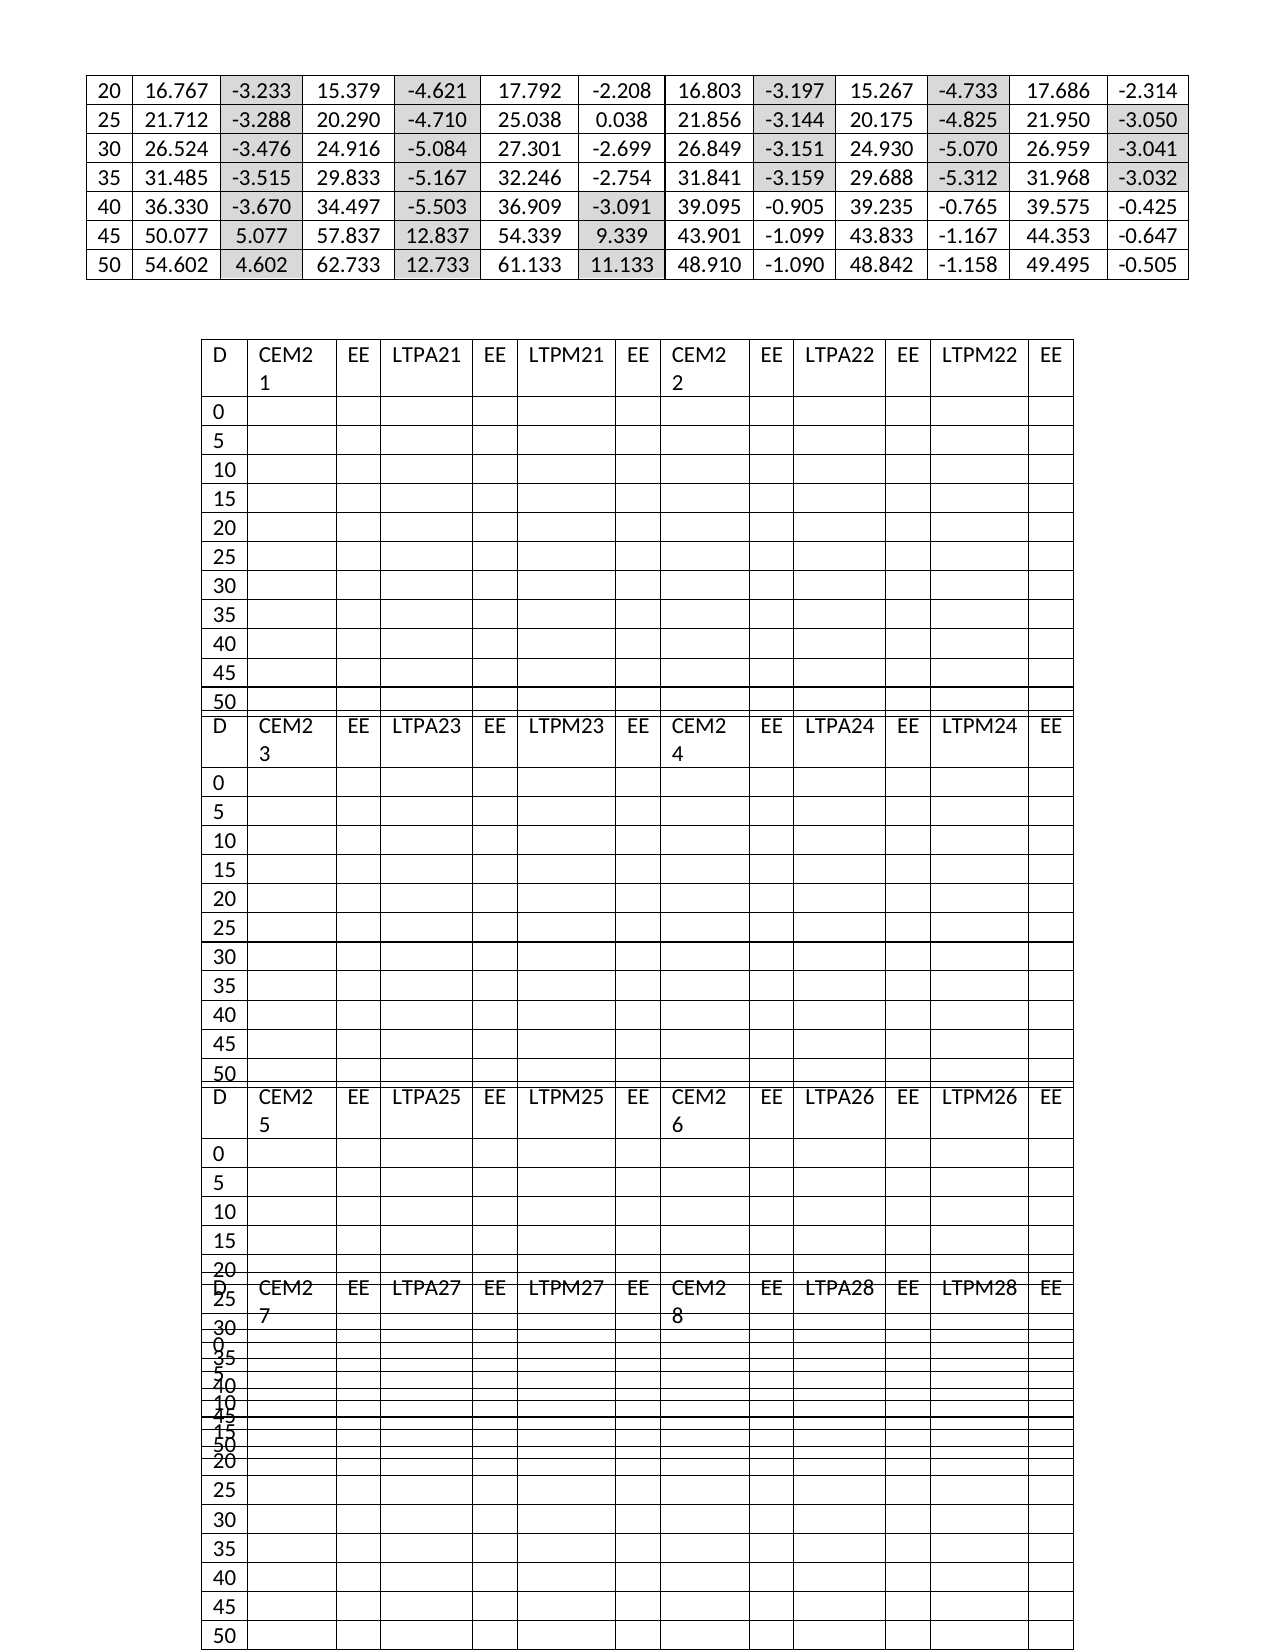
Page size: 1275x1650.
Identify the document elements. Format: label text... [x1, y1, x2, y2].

table_cell [886, 855, 930, 883]
table_cell 15 [202, 1418, 247, 1446]
table_cell [931, 971, 1028, 999]
table_cell [337, 855, 380, 883]
table_cell [616, 600, 660, 628]
table_cell [248, 1563, 336, 1591]
table_cell 24.930 [836, 134, 927, 162]
table_cell -2.754 [579, 163, 664, 191]
table_cell [794, 513, 885, 541]
table_cell [518, 1255, 615, 1272]
table_cell [381, 797, 472, 825]
table_cell [248, 1505, 336, 1533]
table_cell 0 [202, 1139, 247, 1167]
table_cell [931, 513, 1028, 541]
table_cell [661, 397, 749, 425]
table_cell [750, 659, 793, 686]
table_cell 10 [202, 455, 247, 483]
table_cell [661, 1030, 749, 1058]
table_cell [886, 1330, 930, 1358]
table_cell [518, 884, 615, 912]
table_cell [381, 768, 472, 796]
table_cell [616, 797, 660, 825]
table_cell [661, 884, 749, 912]
table_cell [616, 1476, 660, 1504]
table_cell [616, 1359, 660, 1387]
table_header EE [337, 1273, 380, 1329]
table_cell [661, 1563, 749, 1591]
table_cell [886, 768, 930, 796]
table_cell [337, 971, 380, 999]
table_cell 44.353 [1010, 221, 1107, 249]
table_cell [518, 1197, 615, 1225]
table_cell [886, 513, 930, 541]
table_cell [337, 1621, 380, 1649]
table_cell [661, 1226, 749, 1254]
table_cell [794, 1330, 885, 1358]
table_header D [202, 711, 247, 767]
table_cell [750, 600, 793, 628]
table_cell [1029, 1476, 1073, 1504]
table_header LTPA28 [794, 1273, 885, 1329]
table_cell [248, 1447, 336, 1474]
table_cell [1029, 542, 1073, 570]
table_cell [381, 484, 472, 512]
table_cell [794, 943, 885, 970]
table_cell [473, 659, 517, 686]
table_cell [794, 913, 885, 941]
table_cell [518, 768, 615, 796]
table_cell [931, 1139, 1028, 1167]
table_cell [886, 884, 930, 912]
table_cell [473, 1447, 517, 1474]
table_cell [886, 1447, 930, 1474]
table_cell 49.495 [1010, 250, 1107, 278]
table_cell [661, 513, 749, 541]
table_cell [518, 426, 615, 454]
table_cell [931, 397, 1028, 425]
table_cell [794, 1226, 885, 1254]
table_cell [518, 797, 615, 825]
table_cell [337, 426, 380, 454]
table_cell [248, 513, 336, 541]
table_cell [616, 688, 660, 710]
table_cell [381, 1447, 472, 1474]
table_cell [661, 913, 749, 941]
table_cell 16.767 [133, 76, 220, 104]
table_cell [794, 629, 885, 657]
table_cell [886, 629, 930, 657]
table_cell [661, 1139, 749, 1167]
table_cell [886, 1001, 930, 1028]
table_cell [518, 1534, 615, 1562]
table_cell -3.091 [579, 192, 664, 220]
table_cell [931, 826, 1028, 854]
table_cell [1029, 797, 1073, 825]
table_cell [794, 971, 885, 999]
table_cell 0 [202, 397, 247, 425]
table_cell [518, 571, 615, 599]
table_cell 43.901 [666, 221, 753, 249]
table_cell [1029, 768, 1073, 796]
table_header EE [886, 1273, 930, 1329]
table_cell 48.910 [666, 250, 753, 278]
table_cell [750, 1389, 793, 1416]
table_cell [616, 1534, 660, 1562]
table_cell 9.339 [579, 221, 664, 249]
table_cell [473, 1139, 517, 1167]
table_header LTPM25 [518, 1082, 615, 1138]
table_cell 25 [87, 105, 132, 133]
table_cell 15.267 [836, 76, 927, 104]
table_cell [381, 1001, 472, 1028]
table_cell [661, 600, 749, 628]
table_cell [886, 1418, 930, 1446]
table_cell [337, 659, 380, 686]
table_cell [381, 1226, 472, 1254]
table_cell [518, 1030, 615, 1058]
table_cell [931, 1226, 1028, 1254]
table_cell [518, 1330, 615, 1358]
table_cell [337, 1359, 380, 1387]
table_cell 36.330 [133, 192, 220, 220]
table_cell [381, 1030, 472, 1058]
table_cell [750, 1139, 793, 1167]
table_cell [473, 1389, 517, 1416]
table_cell [794, 484, 885, 512]
table_cell [473, 1030, 517, 1058]
table_cell [1029, 1197, 1073, 1225]
table_cell 25 [202, 542, 247, 570]
table_cell [886, 426, 930, 454]
table_cell [661, 855, 749, 883]
table_cell [248, 1255, 336, 1272]
table_header CEM22 [661, 340, 749, 396]
table_cell [1029, 659, 1073, 686]
table_cell [248, 1059, 336, 1081]
table_cell [661, 688, 749, 710]
table_cell [661, 1359, 749, 1387]
table_cell -3.288 [221, 105, 302, 133]
table_cell 20 [202, 513, 247, 541]
table_cell [1029, 913, 1073, 941]
table_cell [616, 855, 660, 883]
table_cell [518, 629, 615, 657]
table_cell [248, 1476, 336, 1504]
table_cell 61.133 [481, 250, 578, 278]
table_cell [750, 397, 793, 425]
table_header LTPM22 [931, 340, 1028, 396]
table_cell -3.151 [754, 134, 835, 162]
table_cell [661, 1418, 749, 1446]
table_cell 15 [202, 1226, 247, 1254]
table_cell -0.425 [1108, 192, 1188, 220]
table_cell [886, 1534, 930, 1562]
table_cell [794, 1534, 885, 1562]
table_cell 12.733 [395, 250, 480, 278]
table_cell [473, 542, 517, 570]
table_cell [661, 1059, 749, 1081]
table_cell [616, 659, 660, 686]
table_cell [661, 542, 749, 570]
table_cell [886, 484, 930, 512]
table_cell [931, 1505, 1028, 1533]
table_cell 30 [202, 943, 247, 970]
table_cell [518, 943, 615, 970]
table_cell [473, 1168, 517, 1196]
table_cell [750, 855, 793, 883]
table_cell [886, 659, 930, 686]
table_cell [473, 855, 517, 883]
table_cell [661, 426, 749, 454]
table_cell [518, 542, 615, 570]
table_cell [886, 913, 930, 941]
table_cell [661, 797, 749, 825]
table_cell [794, 1389, 885, 1416]
table_cell [337, 542, 380, 570]
table_cell [473, 1592, 517, 1620]
table_header LTPA25 [381, 1082, 472, 1138]
table_cell [794, 571, 885, 599]
table_cell [248, 542, 336, 570]
table_cell [337, 826, 380, 854]
table_cell [248, 571, 336, 599]
table_header EE [473, 1082, 517, 1138]
table_cell [661, 1447, 749, 1474]
table_header CEM25 [248, 1082, 336, 1138]
table_cell [248, 1197, 336, 1225]
table_cell [248, 629, 336, 657]
table_cell [1029, 943, 1073, 970]
table_cell [931, 600, 1028, 628]
table_cell 50 [202, 1059, 247, 1081]
table_cell 20 [87, 76, 132, 104]
table_cell [473, 629, 517, 657]
table_header LTPA21 [381, 340, 472, 396]
table_cell 50.077 [133, 221, 220, 249]
table_header CEM26 [661, 1082, 749, 1138]
table_cell [750, 426, 793, 454]
table_cell [750, 484, 793, 512]
table_cell [750, 1359, 793, 1387]
table_cell [518, 1447, 615, 1474]
table_cell [337, 688, 380, 710]
table_cell 0 [202, 1330, 247, 1358]
table_cell [381, 600, 472, 628]
table_cell [518, 484, 615, 512]
table_cell [248, 688, 336, 710]
table_cell [473, 943, 517, 970]
table_cell [616, 1563, 660, 1591]
table_cell [1029, 1389, 1073, 1416]
table_cell [931, 629, 1028, 657]
table_cell [1029, 1418, 1073, 1446]
table_cell [337, 484, 380, 512]
table_cell [931, 1476, 1028, 1504]
table_cell [1029, 1359, 1073, 1387]
table_cell [1029, 971, 1073, 999]
table_cell [248, 600, 336, 628]
table_header EE [616, 711, 660, 767]
table_cell [794, 1592, 885, 1620]
table_cell [473, 884, 517, 912]
table_cell 0.038 [579, 105, 664, 133]
table_cell 25.038 [481, 105, 578, 133]
table_cell [616, 1030, 660, 1058]
table_cell 15 [202, 855, 247, 883]
table_cell [931, 455, 1028, 483]
table_cell [616, 629, 660, 657]
table_header LTPA23 [381, 711, 472, 767]
table_cell [337, 1168, 380, 1196]
table_cell [616, 884, 660, 912]
table_cell [518, 600, 615, 628]
table_cell [473, 971, 517, 999]
table_cell [886, 943, 930, 970]
table_cell [661, 768, 749, 796]
table_cell [750, 1621, 793, 1649]
table_cell [794, 1001, 885, 1028]
table_cell [337, 1447, 380, 1474]
table_cell [661, 1621, 749, 1649]
table_cell [473, 1359, 517, 1387]
table_cell [794, 797, 885, 825]
table_cell [473, 397, 517, 425]
table_header EE [616, 1273, 660, 1329]
table_cell [750, 455, 793, 483]
table_cell [661, 484, 749, 512]
table_cell 5 [202, 797, 247, 825]
table_cell [473, 455, 517, 483]
table_cell [931, 1389, 1028, 1416]
table_cell [473, 484, 517, 512]
table_cell 50 [202, 1621, 247, 1649]
table_cell [616, 1168, 660, 1196]
table_cell [661, 1389, 749, 1416]
table_cell [518, 397, 615, 425]
table_cell [518, 1359, 615, 1387]
table_cell [381, 855, 472, 883]
table_cell [794, 600, 885, 628]
table_cell [1029, 1030, 1073, 1058]
table_header LTPM24 [931, 711, 1028, 767]
table_cell [616, 397, 660, 425]
table_cell [931, 659, 1028, 686]
table_cell [661, 455, 749, 483]
table_cell 31.841 [666, 163, 753, 191]
table_cell [931, 1534, 1028, 1562]
table_cell [931, 884, 1028, 912]
table_cell [1029, 1563, 1073, 1591]
table_header LTPM27 [518, 1273, 615, 1329]
table_cell [337, 1255, 380, 1272]
table_cell [616, 1418, 660, 1446]
table_cell [661, 1255, 749, 1272]
table_cell [1029, 484, 1073, 512]
table_cell [794, 1621, 885, 1649]
table_cell [337, 397, 380, 425]
table_cell [616, 513, 660, 541]
table_cell [616, 971, 660, 999]
table_cell [931, 768, 1028, 796]
table_cell [473, 1059, 517, 1081]
table_cell [337, 455, 380, 483]
table_header EE [1029, 711, 1073, 767]
table_cell [616, 1226, 660, 1254]
table_cell [931, 913, 1028, 941]
table_cell [1029, 600, 1073, 628]
table_cell [750, 1001, 793, 1028]
table_cell 30 [202, 571, 247, 599]
table_cell 21.950 [1010, 105, 1107, 133]
table_cell [473, 1226, 517, 1254]
table_cell [616, 768, 660, 796]
table_cell [248, 971, 336, 999]
table_cell 39.235 [836, 192, 927, 220]
table_header EE [750, 340, 793, 396]
table_cell [248, 1030, 336, 1058]
table_cell [337, 797, 380, 825]
table_cell 31.968 [1010, 163, 1107, 191]
table_cell [337, 1001, 380, 1028]
table_cell 25 [202, 1476, 247, 1504]
table_cell [473, 797, 517, 825]
table_cell 40 [202, 1563, 247, 1591]
table_cell [381, 971, 472, 999]
table_cell [337, 768, 380, 796]
table_cell 57.837 [303, 221, 394, 249]
table_cell 24.916 [303, 134, 394, 162]
table_cell 10 [202, 1389, 247, 1416]
table_cell [616, 455, 660, 483]
table_cell 20.290 [303, 105, 394, 133]
table_cell [931, 1030, 1028, 1058]
table_cell [518, 1059, 615, 1081]
table_cell [248, 1168, 336, 1196]
table_cell -4.621 [395, 76, 480, 104]
table_cell -3.233 [221, 76, 302, 104]
table_header EE [473, 711, 517, 767]
table_cell [248, 768, 336, 796]
table_cell 29.688 [836, 163, 927, 191]
table_cell [518, 1505, 615, 1533]
table_cell [886, 1168, 930, 1196]
table_cell -3.050 [1108, 105, 1188, 133]
table_cell [661, 1476, 749, 1504]
table_header EE [1029, 340, 1073, 396]
table_cell [1029, 884, 1073, 912]
table_cell 54.602 [133, 250, 220, 278]
table_header D [202, 1273, 247, 1329]
table_cell [750, 1030, 793, 1058]
table_cell [381, 1059, 472, 1081]
table_cell [794, 688, 885, 710]
table_cell -2.699 [579, 134, 664, 162]
table_cell [1029, 1139, 1073, 1167]
table_cell [750, 1505, 793, 1533]
table_header EE [886, 711, 930, 767]
table_cell [381, 426, 472, 454]
table_cell [248, 826, 336, 854]
table_cell [381, 397, 472, 425]
table_cell -5.312 [928, 163, 1009, 191]
table_cell [337, 1197, 380, 1225]
table_cell 27.301 [481, 134, 578, 162]
table_cell -3.670 [221, 192, 302, 220]
table_cell [518, 1389, 615, 1416]
table_cell [886, 1563, 930, 1591]
table_cell 16.803 [666, 76, 753, 104]
table_cell [381, 629, 472, 657]
table_cell [794, 768, 885, 796]
table_cell -3.197 [754, 76, 835, 104]
table_cell [1029, 855, 1073, 883]
table_cell 5 [202, 1168, 247, 1196]
table_header LTPA22 [794, 340, 885, 396]
table_cell [616, 1592, 660, 1620]
table_cell [473, 768, 517, 796]
table_cell [794, 542, 885, 570]
table_header EE [886, 340, 930, 396]
table_cell 20 [202, 1447, 247, 1474]
table_cell -0.765 [928, 192, 1009, 220]
table_cell [616, 943, 660, 970]
table_cell [337, 1592, 380, 1620]
table_cell [337, 1226, 380, 1254]
table_cell [616, 1197, 660, 1225]
table_cell [750, 943, 793, 970]
table_cell [886, 797, 930, 825]
table_cell [381, 1476, 472, 1504]
table_cell [616, 484, 660, 512]
table_cell 43.833 [836, 221, 927, 249]
table_cell [750, 571, 793, 599]
table_cell [931, 426, 1028, 454]
table_cell [337, 571, 380, 599]
table_cell -3.159 [754, 163, 835, 191]
table_cell [886, 1059, 930, 1081]
table_cell [381, 884, 472, 912]
table_cell [337, 1476, 380, 1504]
table_cell [518, 1476, 615, 1504]
table_cell 20 [202, 1255, 247, 1272]
table_cell [886, 1359, 930, 1387]
table_cell [381, 913, 472, 941]
table_cell [661, 659, 749, 686]
table_cell [473, 1476, 517, 1504]
table_cell [248, 1418, 336, 1446]
table_cell -3.041 [1108, 134, 1188, 162]
table_cell [248, 1592, 336, 1620]
table_cell [381, 1168, 472, 1196]
table_cell [931, 943, 1028, 970]
table_cell [886, 1476, 930, 1504]
table_cell [794, 1359, 885, 1387]
table_header EE [886, 1082, 930, 1138]
table_cell [794, 1030, 885, 1058]
table_cell [931, 1330, 1028, 1358]
table_cell 12.837 [395, 221, 480, 249]
table_cell [1029, 426, 1073, 454]
table_cell [794, 1197, 885, 1225]
table_cell [616, 571, 660, 599]
table_cell [661, 1168, 749, 1196]
table_cell [931, 1001, 1028, 1028]
table_cell [473, 1001, 517, 1028]
table_cell -3.032 [1108, 163, 1188, 191]
table_cell 15.379 [303, 76, 394, 104]
table_cell [794, 1255, 885, 1272]
table_cell [794, 1476, 885, 1504]
table_cell [248, 1534, 336, 1562]
table_header EE [1029, 1082, 1073, 1138]
table_cell 30 [87, 134, 132, 162]
table_cell [248, 484, 336, 512]
table_cell 50 [202, 688, 247, 710]
table_cell [248, 1621, 336, 1649]
table_header CEM21 [248, 340, 336, 396]
table_cell [518, 855, 615, 883]
table_cell [931, 1197, 1028, 1225]
table_cell [1029, 1330, 1073, 1358]
table_cell [750, 1059, 793, 1081]
table_cell [248, 659, 336, 686]
table_cell 4.602 [221, 250, 302, 278]
table_cell -5.070 [928, 134, 1009, 162]
table_header D [202, 340, 247, 396]
table_cell 54.339 [481, 221, 578, 249]
table_cell [616, 1621, 660, 1649]
table_cell [794, 1505, 885, 1533]
table_cell [886, 571, 930, 599]
table_cell [1029, 1255, 1073, 1272]
table_header EE [337, 340, 380, 396]
table_cell [381, 1330, 472, 1358]
table_cell [473, 1505, 517, 1533]
table_cell [931, 797, 1028, 825]
table_cell [750, 884, 793, 912]
table_cell [661, 1505, 749, 1533]
table_cell [886, 1505, 930, 1533]
table_cell [473, 426, 517, 454]
table_cell [381, 826, 472, 854]
table_cell -5.084 [395, 134, 480, 162]
table_cell [518, 1001, 615, 1028]
table_cell [931, 1592, 1028, 1620]
table_cell [337, 1505, 380, 1533]
table_cell [616, 913, 660, 941]
table_cell [616, 1330, 660, 1358]
table_cell [518, 971, 615, 999]
table_cell 50 [87, 250, 132, 278]
table_cell [886, 971, 930, 999]
table_cell 15 [202, 484, 247, 512]
table_cell [750, 1226, 793, 1254]
table_cell -0.505 [1108, 250, 1188, 278]
table_cell [750, 1447, 793, 1474]
table_cell [931, 1563, 1028, 1591]
table_cell [518, 1621, 615, 1649]
table_header EE [616, 1082, 660, 1138]
table_cell 20.175 [836, 105, 927, 133]
table_cell [518, 913, 615, 941]
table_cell [248, 943, 336, 970]
table_cell [931, 1621, 1028, 1649]
table_cell 35 [202, 971, 247, 999]
table_cell [794, 455, 885, 483]
table_cell [381, 1197, 472, 1225]
table_cell [248, 855, 336, 883]
table_cell [381, 1418, 472, 1446]
table_cell [248, 1330, 336, 1358]
table_header LTPM21 [518, 340, 615, 396]
table_cell [794, 397, 885, 425]
table_cell 35 [202, 1534, 247, 1562]
table_cell [1029, 1447, 1073, 1474]
table_cell [337, 1534, 380, 1562]
table_cell [886, 1621, 930, 1649]
table_cell 30 [202, 1505, 247, 1533]
table_cell [1029, 1505, 1073, 1533]
table_cell [616, 1447, 660, 1474]
table_cell [337, 884, 380, 912]
table_cell 39.095 [666, 192, 753, 220]
table_cell [337, 1059, 380, 1081]
table_cell [518, 659, 615, 686]
table_cell [381, 1621, 472, 1649]
table_cell [661, 1534, 749, 1562]
table_cell 48.842 [836, 250, 927, 278]
table_cell -3.515 [221, 163, 302, 191]
table_cell [1029, 513, 1073, 541]
table_cell 17.792 [481, 76, 578, 104]
table_cell 32.246 [481, 163, 578, 191]
table_cell [381, 455, 472, 483]
table_cell [750, 797, 793, 825]
table_cell [661, 971, 749, 999]
table_cell [661, 1330, 749, 1358]
table_cell [473, 1621, 517, 1649]
table_cell [931, 1418, 1028, 1446]
table_cell [931, 542, 1028, 570]
table_cell [1029, 1621, 1073, 1649]
table_cell -0.905 [754, 192, 835, 220]
table_cell [886, 1030, 930, 1058]
table_cell [794, 1139, 885, 1167]
table_header EE [1029, 1273, 1073, 1329]
table_cell 10 [202, 826, 247, 854]
table_cell [750, 1563, 793, 1591]
table_cell [337, 629, 380, 657]
table_cell -5.167 [395, 163, 480, 191]
table_cell [248, 797, 336, 825]
table_cell [661, 571, 749, 599]
table_cell [473, 913, 517, 941]
table_cell [750, 1168, 793, 1196]
table_cell [750, 1418, 793, 1446]
table_cell [248, 455, 336, 483]
table_cell 40 [202, 629, 247, 657]
table_cell [616, 1139, 660, 1167]
table_cell 45 [202, 1030, 247, 1058]
table_cell [661, 1197, 749, 1225]
table_cell [750, 1197, 793, 1225]
table_header EE [337, 1082, 380, 1138]
table_cell [248, 426, 336, 454]
table_cell [337, 943, 380, 970]
table_header EE [473, 340, 517, 396]
table_cell [616, 826, 660, 854]
table_cell [473, 1418, 517, 1446]
table_cell [886, 1226, 930, 1254]
table_cell [661, 1001, 749, 1028]
table_cell [750, 1476, 793, 1504]
table_header EE [473, 1273, 517, 1329]
table_header LTPA24 [794, 711, 885, 767]
table_cell [794, 1168, 885, 1196]
table_cell [750, 1330, 793, 1358]
table_cell [886, 1139, 930, 1167]
table_cell [381, 1255, 472, 1272]
table_header EE [750, 1082, 793, 1138]
table_cell [1029, 1226, 1073, 1254]
table_cell [473, 1534, 517, 1562]
table_cell 40 [202, 1001, 247, 1028]
table_cell [248, 1359, 336, 1387]
table_cell [518, 455, 615, 483]
table_cell [337, 513, 380, 541]
table_cell [337, 600, 380, 628]
table_cell [337, 1139, 380, 1167]
table_cell [518, 1563, 615, 1591]
table_cell [931, 855, 1028, 883]
table_cell [661, 629, 749, 657]
table_cell -4.733 [928, 76, 1009, 104]
table_cell [518, 1226, 615, 1254]
table_cell [794, 659, 885, 686]
table_header EE [337, 711, 380, 767]
table_cell [886, 1592, 930, 1620]
table_cell [616, 1389, 660, 1416]
table_cell 21.856 [666, 105, 753, 133]
table_cell 45 [202, 1592, 247, 1620]
table_cell [337, 1030, 380, 1058]
table_header LTPM23 [518, 711, 615, 767]
table_cell [473, 688, 517, 710]
table_cell [886, 455, 930, 483]
table_cell [931, 1168, 1028, 1196]
table_cell -1.090 [754, 250, 835, 278]
table_cell [1029, 826, 1073, 854]
table_cell [616, 1255, 660, 1272]
table_header LTPM26 [931, 1082, 1028, 1138]
table_cell 5 [202, 426, 247, 454]
table_cell [1029, 688, 1073, 710]
table_cell [473, 513, 517, 541]
table_cell [248, 913, 336, 941]
table_cell 0 [202, 768, 247, 796]
table_cell 45 [87, 221, 132, 249]
table_cell [661, 943, 749, 970]
table_cell [886, 826, 930, 854]
table_cell [794, 1059, 885, 1081]
table_header LTPM28 [931, 1273, 1028, 1329]
table_cell [661, 1592, 749, 1620]
table_cell 21.712 [133, 105, 220, 133]
table_cell [381, 1359, 472, 1387]
table_cell [518, 1168, 615, 1196]
table_cell [248, 397, 336, 425]
table_cell [750, 826, 793, 854]
table_cell [931, 1059, 1028, 1081]
table_cell -1.158 [928, 250, 1009, 278]
table_cell 45 [202, 659, 247, 686]
table_cell 20 [202, 884, 247, 912]
table_cell [248, 1001, 336, 1028]
table_cell 26.959 [1010, 134, 1107, 162]
table_cell [1029, 1168, 1073, 1196]
table_cell [518, 826, 615, 854]
table_cell [248, 1226, 336, 1254]
table_cell [616, 1059, 660, 1081]
table_cell 62.733 [303, 250, 394, 278]
table_cell [750, 1255, 793, 1272]
table_cell 5.077 [221, 221, 302, 249]
table_cell -4.710 [395, 105, 480, 133]
table_cell [1029, 1001, 1073, 1028]
table_cell 39.575 [1010, 192, 1107, 220]
table_cell [518, 1139, 615, 1167]
table_cell [381, 513, 472, 541]
table_header D [202, 1082, 247, 1138]
table_cell 5 [202, 1359, 247, 1387]
table_cell [381, 571, 472, 599]
table_header EE [750, 1273, 793, 1329]
table_header CEM28 [661, 1273, 749, 1329]
table_cell 35 [202, 600, 247, 628]
table_cell [473, 826, 517, 854]
table_cell [473, 1197, 517, 1225]
table_cell 17.686 [1010, 76, 1107, 104]
table_cell [616, 1001, 660, 1028]
table_cell [931, 688, 1028, 710]
table_cell -2.314 [1108, 76, 1188, 104]
table_cell [794, 1563, 885, 1591]
table_cell [750, 513, 793, 541]
table_cell [473, 1330, 517, 1358]
table_cell [750, 971, 793, 999]
table_cell [337, 1418, 380, 1446]
table_cell [1029, 1534, 1073, 1562]
table_cell [616, 426, 660, 454]
table_cell -0.647 [1108, 221, 1188, 249]
table_cell [518, 688, 615, 710]
table_cell [518, 1418, 615, 1446]
table_cell 26.524 [133, 134, 220, 162]
table_cell [750, 688, 793, 710]
table_cell [750, 1534, 793, 1562]
table_header CEM23 [248, 711, 336, 767]
table_header CEM27 [248, 1273, 336, 1329]
table_cell [1029, 629, 1073, 657]
table_cell [518, 513, 615, 541]
table_header EE [750, 711, 793, 767]
table_cell [886, 542, 930, 570]
table_cell [886, 397, 930, 425]
table_cell [381, 943, 472, 970]
table_cell 40 [87, 192, 132, 220]
table_cell [616, 542, 660, 570]
table_cell [886, 600, 930, 628]
table_cell [886, 1197, 930, 1225]
table_cell 35 [87, 163, 132, 191]
table_header EE [616, 340, 660, 396]
table_header LTPA26 [794, 1082, 885, 1138]
table_cell [381, 1139, 472, 1167]
table_cell [750, 768, 793, 796]
table_cell [616, 1505, 660, 1533]
table_cell [794, 884, 885, 912]
table_cell -4.825 [928, 105, 1009, 133]
table_cell [337, 1330, 380, 1358]
table_header LTPA27 [381, 1273, 472, 1329]
table_cell [248, 884, 336, 912]
table_cell [337, 1389, 380, 1416]
table_cell [337, 913, 380, 941]
table_cell [794, 855, 885, 883]
table_cell [1029, 1059, 1073, 1081]
table_cell [886, 1255, 930, 1272]
table_cell -1.167 [928, 221, 1009, 249]
table_cell -3.476 [221, 134, 302, 162]
table_cell [518, 1592, 615, 1620]
table_cell 10 [202, 1197, 247, 1225]
table_cell [794, 826, 885, 854]
table_cell [750, 1592, 793, 1620]
table_cell 36.909 [481, 192, 578, 220]
table_cell [886, 1389, 930, 1416]
table_cell [473, 600, 517, 628]
table_cell [381, 1505, 472, 1533]
table_cell [931, 1359, 1028, 1387]
table_cell [1029, 397, 1073, 425]
table_cell 26.849 [666, 134, 753, 162]
table_cell [381, 688, 472, 710]
table_cell [931, 484, 1028, 512]
table_cell [337, 1563, 380, 1591]
table_cell [473, 571, 517, 599]
table_cell [248, 1389, 336, 1416]
table_cell [381, 659, 472, 686]
table_cell -2.208 [579, 76, 664, 104]
table_cell [794, 426, 885, 454]
table_cell -3.144 [754, 105, 835, 133]
table_cell 11.133 [579, 250, 664, 278]
table_cell [750, 542, 793, 570]
table_cell -5.503 [395, 192, 480, 220]
table_cell 25 [202, 913, 247, 941]
table_cell [931, 571, 1028, 599]
table_cell [381, 1563, 472, 1591]
table_cell -1.099 [754, 221, 835, 249]
table_cell [473, 1255, 517, 1272]
table_cell [931, 1255, 1028, 1272]
table_cell [750, 913, 793, 941]
table_header CEM24 [661, 711, 749, 767]
table_cell 34.497 [303, 192, 394, 220]
table_cell [750, 629, 793, 657]
table_cell [1029, 1592, 1073, 1620]
table_cell [1029, 455, 1073, 483]
table_cell [794, 1418, 885, 1446]
table_cell [931, 1447, 1028, 1474]
table_cell 31.485 [133, 163, 220, 191]
table_cell [661, 826, 749, 854]
table_cell [381, 1592, 472, 1620]
table_cell [886, 688, 930, 710]
table_cell [473, 1563, 517, 1591]
table_cell [248, 1139, 336, 1167]
table_cell [381, 1389, 472, 1416]
table_cell [381, 1534, 472, 1562]
table_cell [381, 542, 472, 570]
table_cell [794, 1447, 885, 1474]
table_cell 29.833 [303, 163, 394, 191]
table_cell [1029, 571, 1073, 599]
